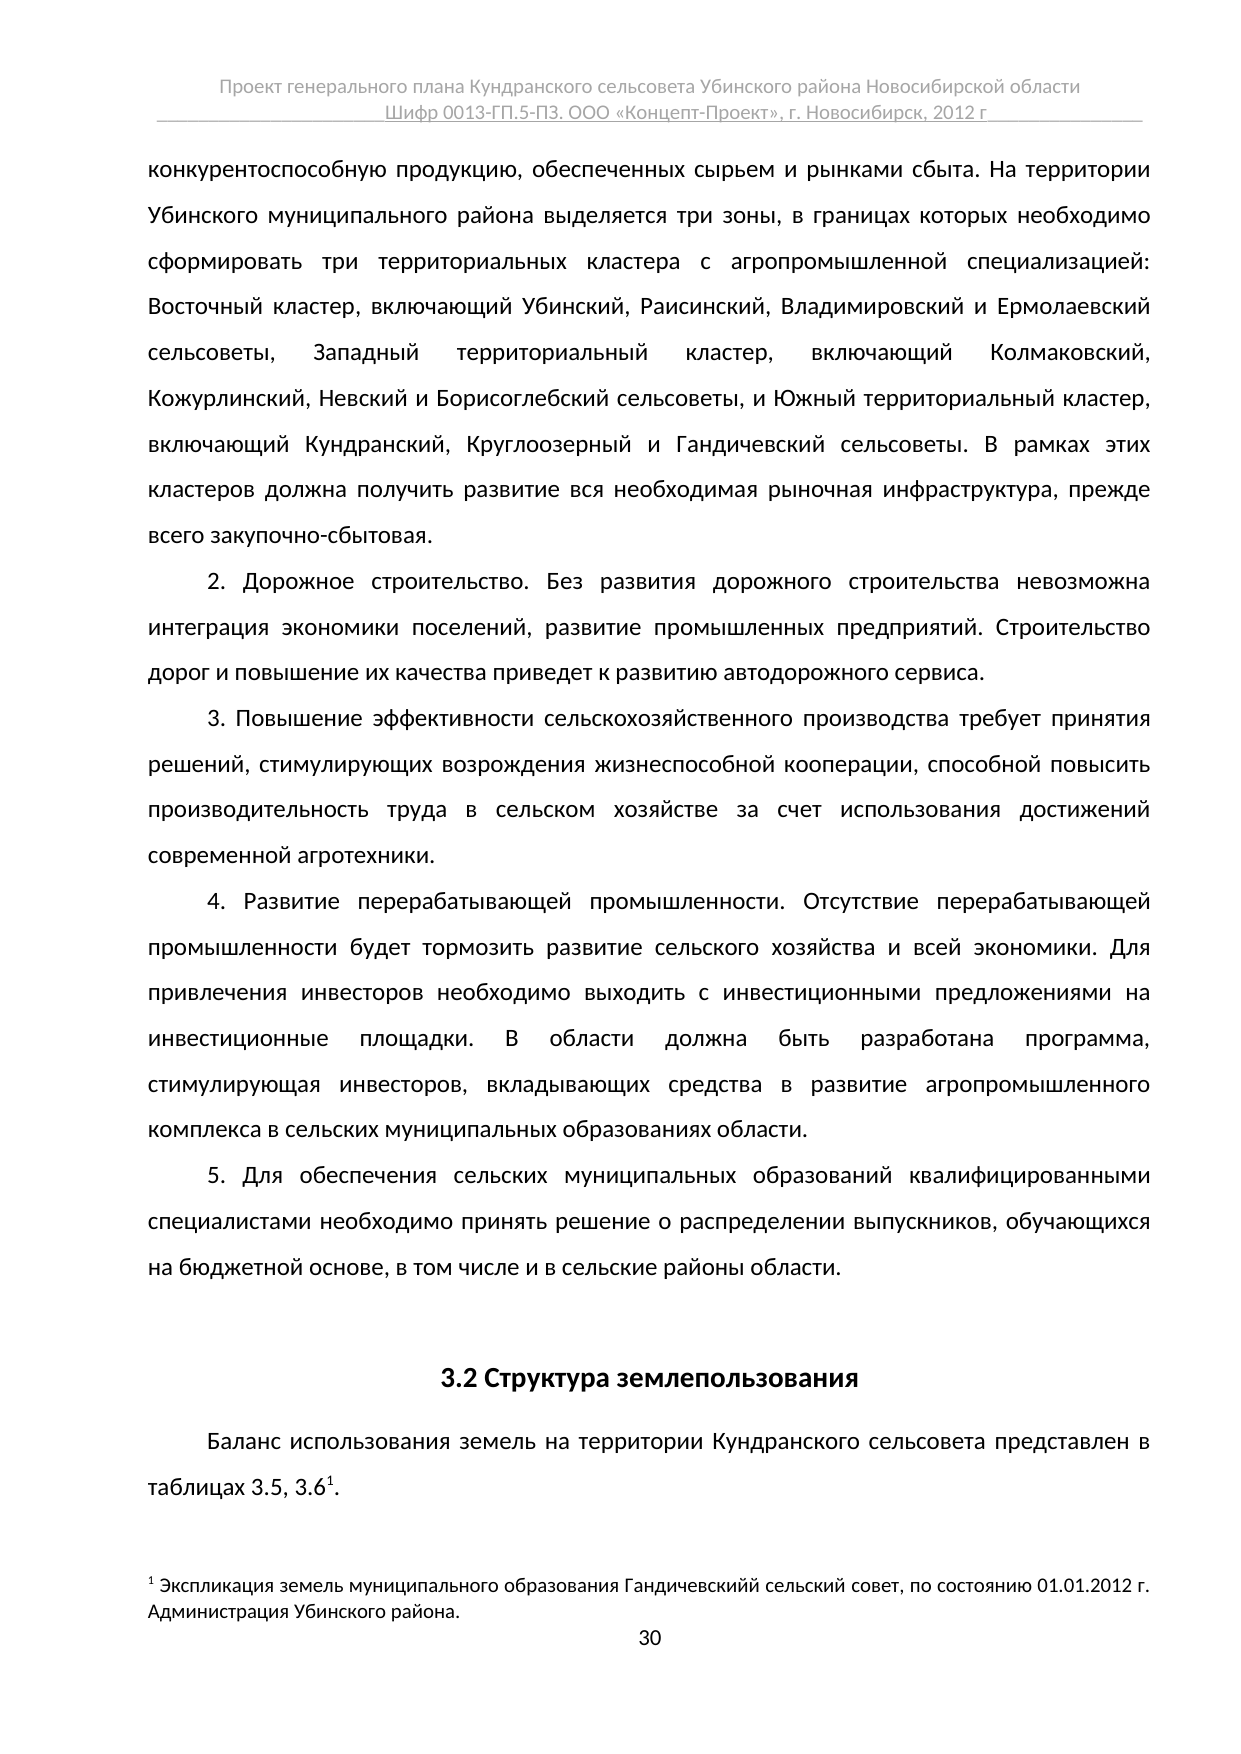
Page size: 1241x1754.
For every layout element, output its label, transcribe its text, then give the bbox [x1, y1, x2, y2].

text 2. Дорожное строительство. Без развития дорожного строительства невозможна интеграция экономики поселений, развитие промышленных предприятий. Строительство дорог и повышение их качества приведет к развитию автодорожного сервиса. [148, 565, 1152, 687]
text Баланс использования земель на территории Кундранского сельсовета представлен в таблицах 3.5, 3.6. [148, 1425, 1152, 1502]
text 3. Повышение эффективности сельскохозяйственного производства требует принятия решений, стимулирующих возрождения жизнеспособной кооперации, способной повысить производительность труда в сельском хозяйстве за счет использования достижений современной агротехники. [148, 702, 1152, 870]
text 4. Развитие перерабатывающей промышленности. Отсутствие перерабатывающей промышленности будет тормозить развитие сельского хозяйства и всей экономики. Для привлечения инвесторов необходимо выходить с инвестиционными предложениями на инвестиционные площадки. В области должна быть разработана программа, стимулирующая инвесторов, вкладывающих средства в развитие агропромышленного комплекса в сельских муниципальных образованиях области. [148, 885, 1152, 1144]
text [148, 153, 1152, 550]
text 5. Для обеспечения сельских муниципальных образований квалифицированными специалистами необходимо принять решение о распределении выпускников, обучающихся на бюджетной основе, в том числе и в сельские районы области. [148, 1159, 1152, 1281]
subtitle 3.2 Структура землепользования [148, 1359, 1152, 1395]
